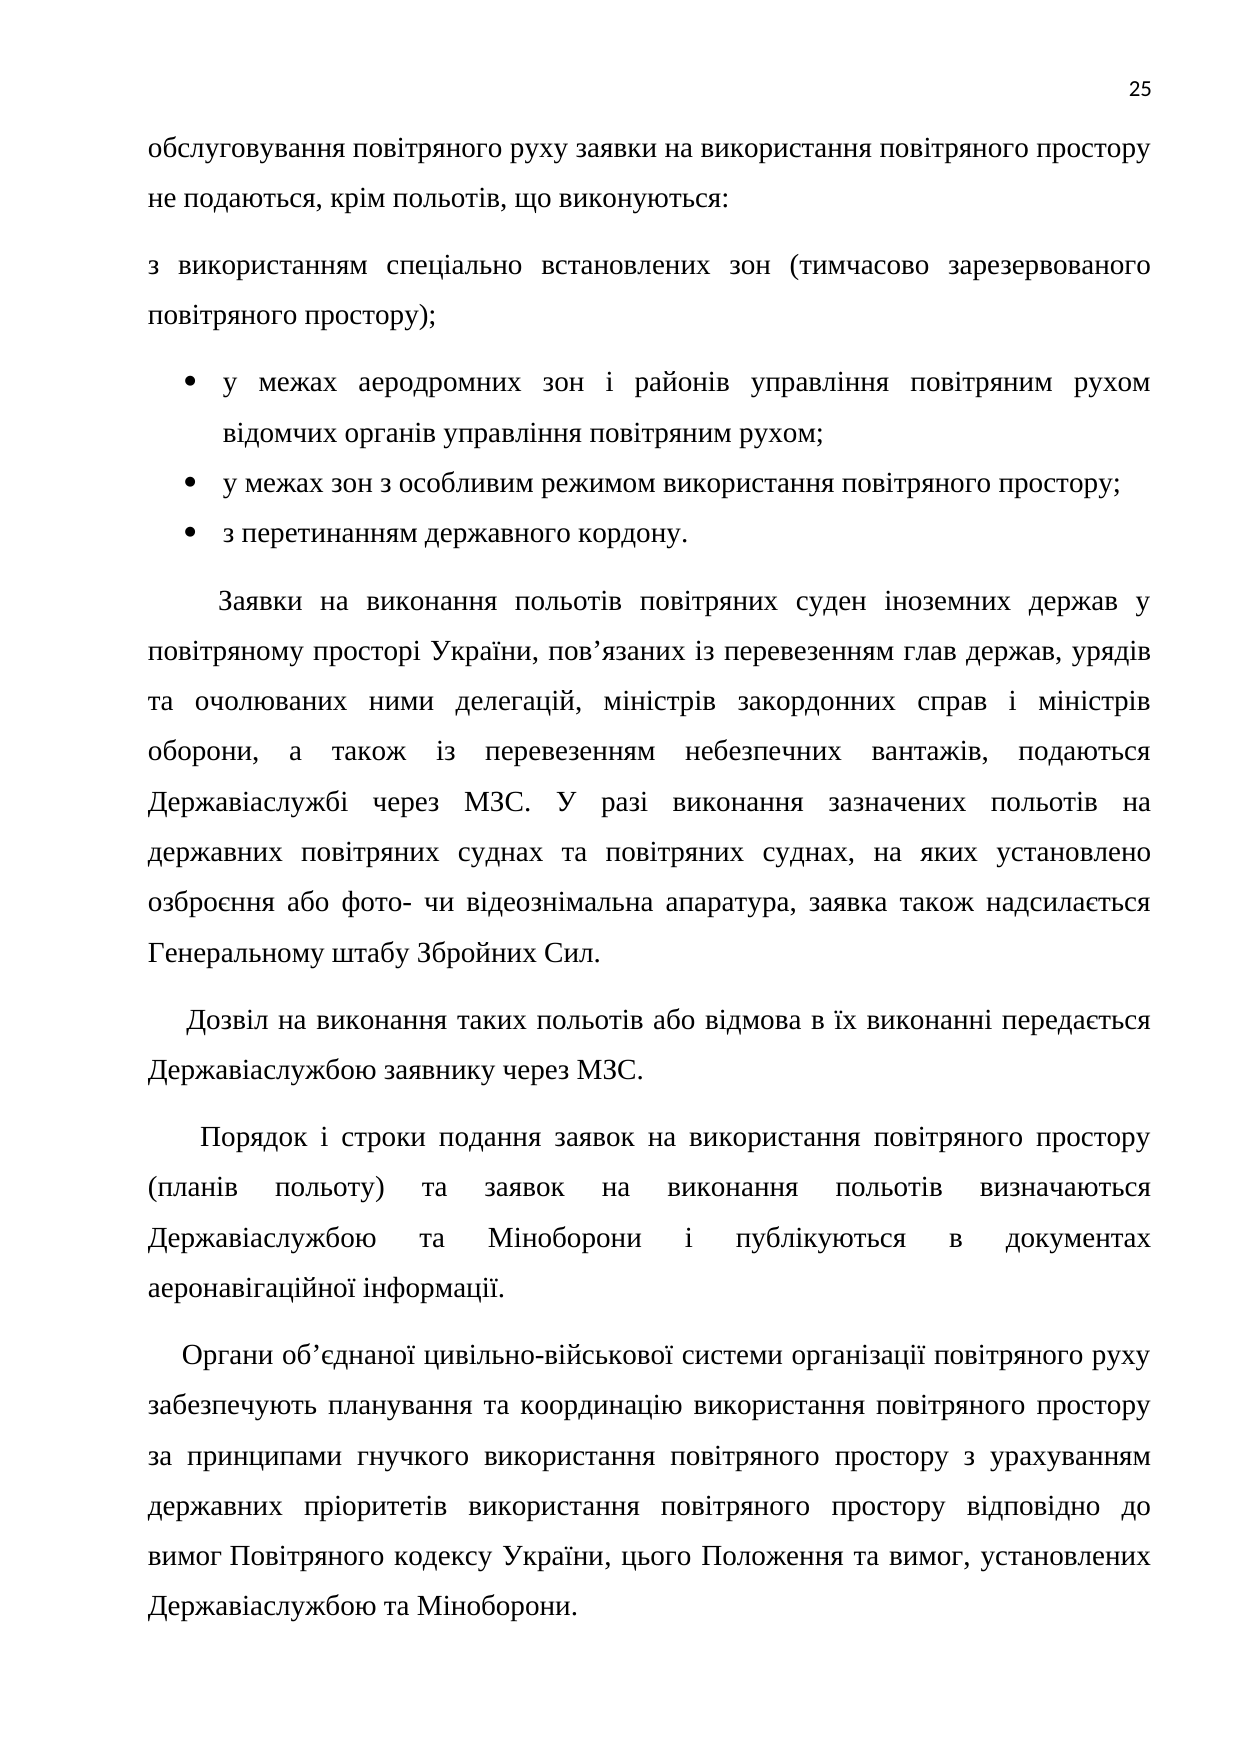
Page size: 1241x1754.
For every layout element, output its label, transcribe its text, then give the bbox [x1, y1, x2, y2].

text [148, 130, 1152, 214]
text Органи об’єднаної цивільно-військової системи організації повітряного руху забезпечують планування та координацію використання повітряного простору за принципами гнучкого використання повітряного простору з урахуванням державних пріоритетів використання повітряного простору відповідно до вимог Повітряного кодексу України, цього Положення та вимог, установлених Державіаслужбою та Міноборони. [148, 1337, 1152, 1622]
text з використанням спеціально встановлених зон (тимчасово зарезервованого повітряного простору); [148, 247, 1152, 331]
text Порядок і строки подання заявок на використання повітряного простору (планів польоту) та заявок на виконання польотів визначаються Державіаслужбою та Міноборони і публікуються в документах аеронавігаційної інформації. [148, 1119, 1152, 1303]
list у межах зон з особливим режимом використання повітряного простору; [185, 465, 1152, 499]
list у межах аеродромних зон і районів управління повітряним рухом відомчих органів управління повітряним рухом; [185, 364, 1152, 448]
text Дозвіл на виконання таких польотів або відмова в їх виконанні передається Державіаслужбою заявнику через МЗС. [148, 1002, 1152, 1086]
list з перетинанням державного кордону. [185, 516, 1152, 549]
text Заявки на виконання польотів повітряних суден іноземних держав у повітряному просторі України, пов’язаних із перевезенням глав держав, урядів та очолюваних ними делегацій, міністрів закордонних справ і міністрів оборони, а також із перевезенням небезпечних вантажів, подаються Державіаслужбі через МЗС. У разі виконання зазначених польотів на державних повітряних суднах та повітряних суднах, на яких установлено озброєння або фото- чи відеознімальна апаратура, заявка також надсилається Генеральному штабу Збройних Сил. [148, 583, 1152, 968]
